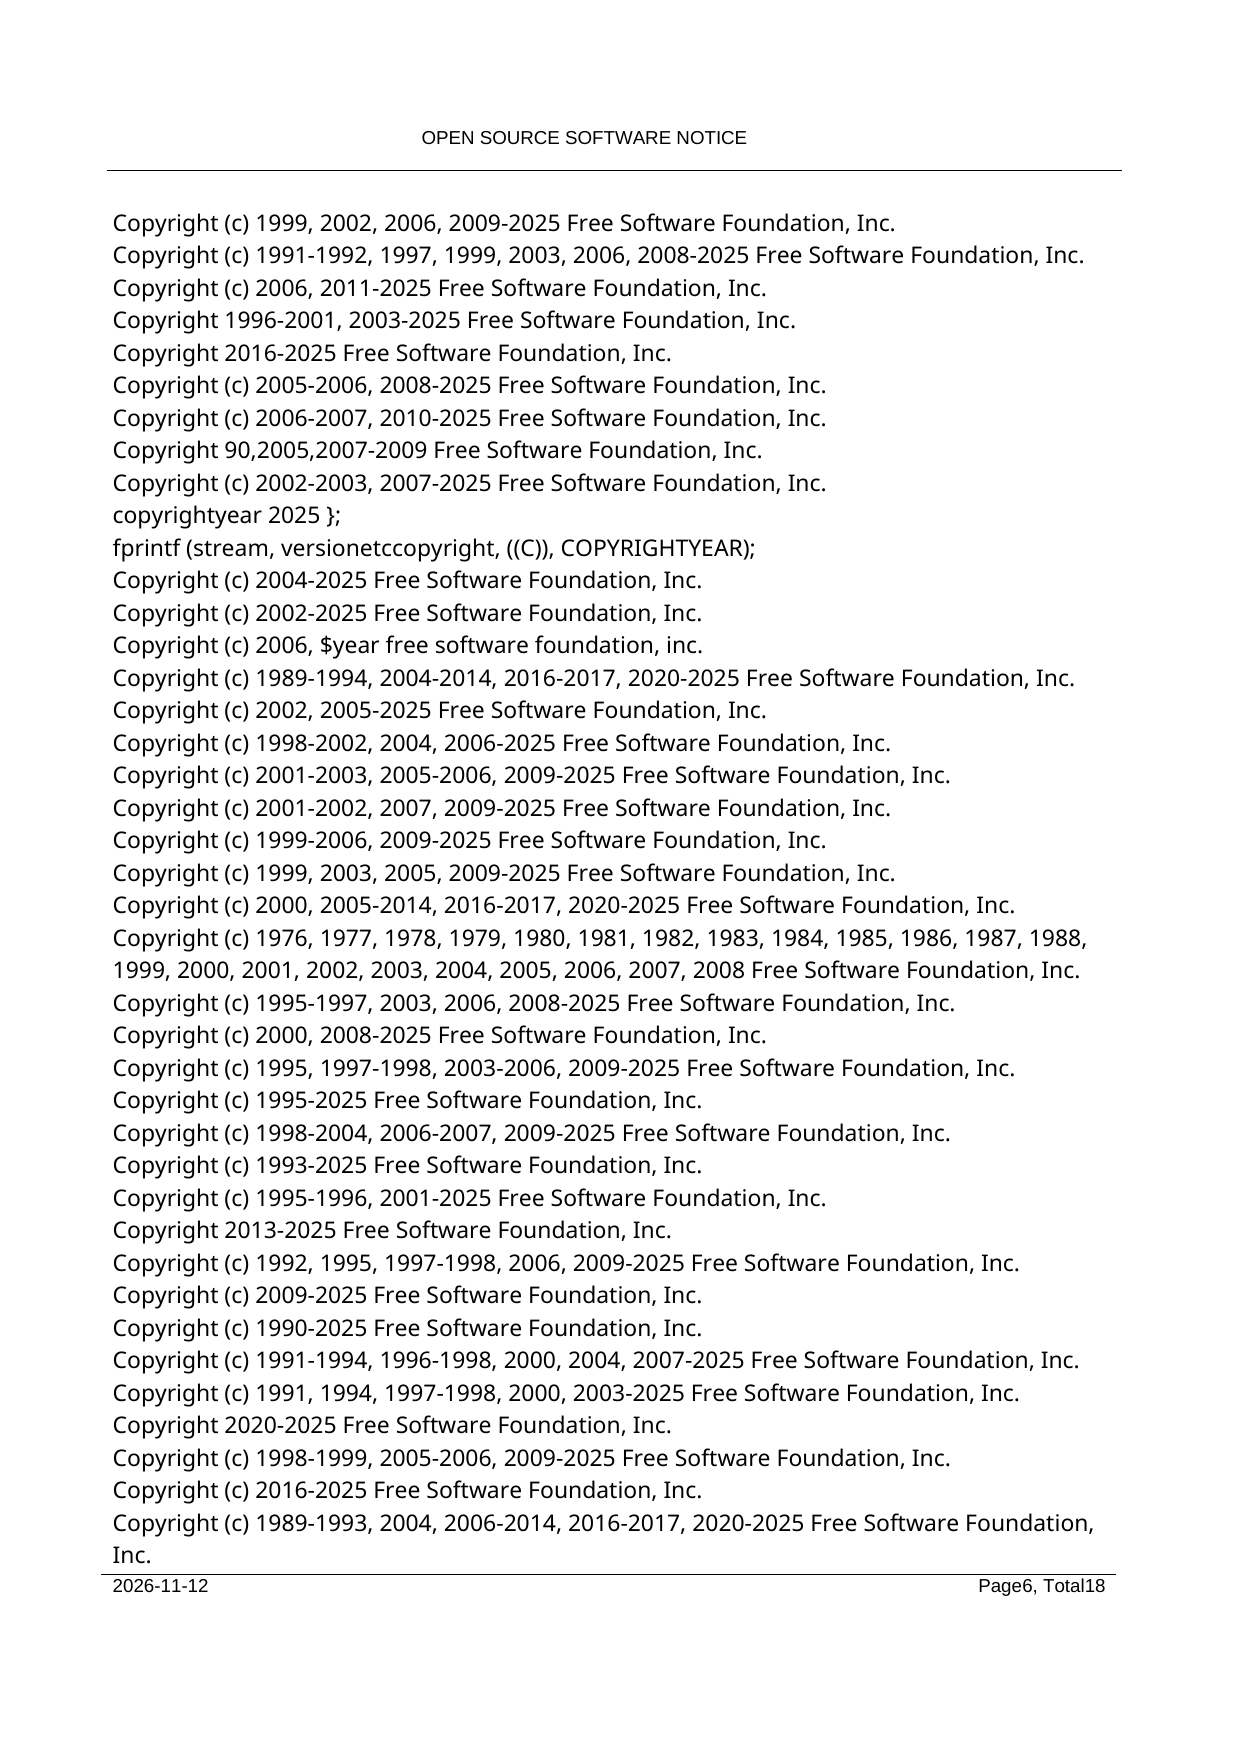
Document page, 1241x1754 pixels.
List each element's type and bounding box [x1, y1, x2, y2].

text [112, 206, 1128, 1571]
